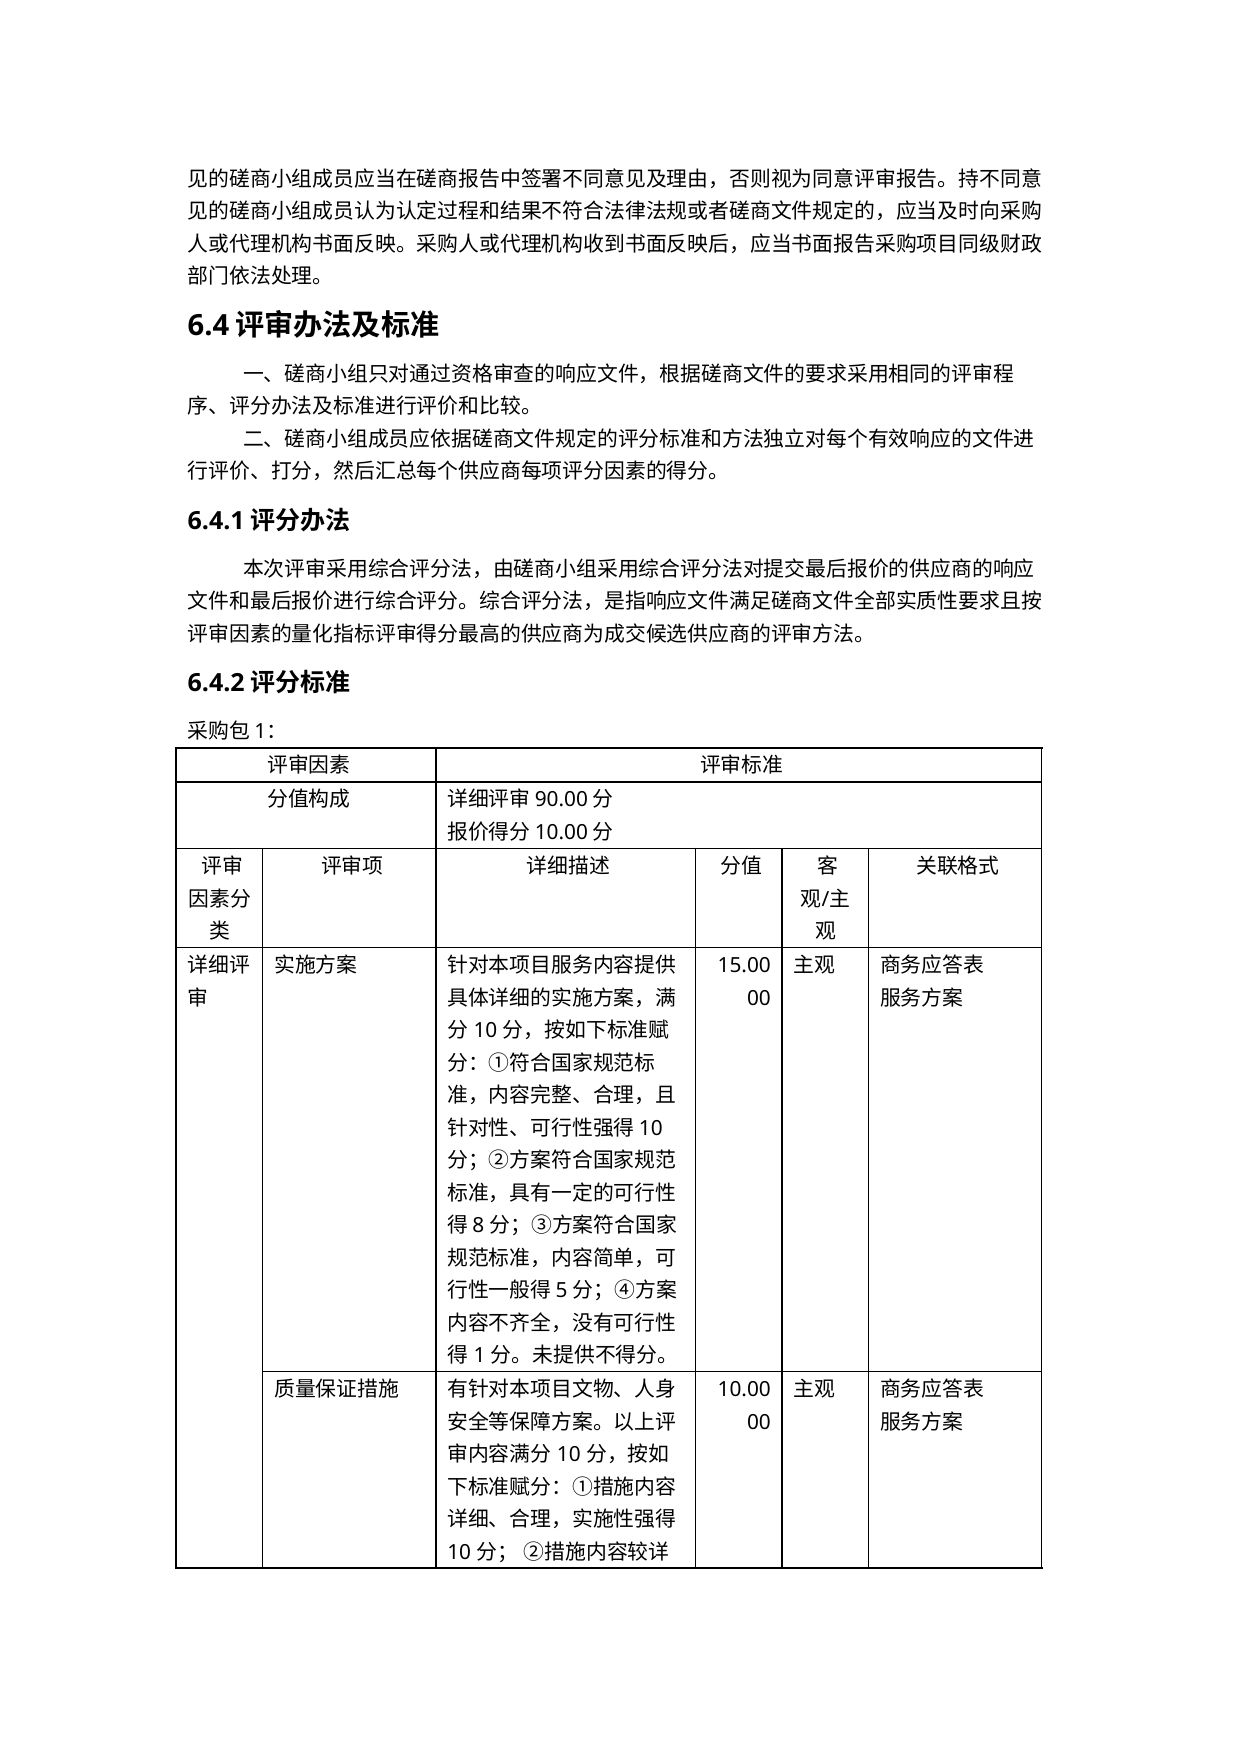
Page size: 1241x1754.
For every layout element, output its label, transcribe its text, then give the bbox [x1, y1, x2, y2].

table_cell 主观 [783, 948, 868, 1371]
table_cell 分值构成 [177, 783, 435, 848]
table_cell 客观/主观 [783, 849, 868, 947]
text 一、磋商小组只对通过资格审查的响应文件，根据磋商文件的要求采用相同的评审程序、评分办法及标准进行评价和比较。 [187, 357, 1053, 422]
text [187, 162, 1053, 292]
text 本次评审采用综合评分法，由磋商小组采用综合评分法对提交最后报价的供应商的响应文件和最后报价进行综合评分。综合评分法，是指响应文件满足磋商文件全部实质性要求且按评审因素的量化指标评审得分最高的供应商为成交候选供应商的评审方法。 [187, 552, 1053, 649]
table_cell 详细描述 [437, 849, 695, 947]
table_cell 详细评审 [177, 948, 262, 1567]
table_header 评审因素 [177, 749, 435, 781]
table_cell 质量保证措施 [263, 1372, 435, 1567]
table_cell 针对本项目服务内容提供具体详细的实施方案，满分 10 分，按如下标准赋分：①符合国家规范标准，内容完整、合理，且针对性、可行性强得10 分；②方案符合国家规范标准，具有一定的可行性得8 分；③方案符合国家规范标准，内容简单，可行性一般得5 分；④方案内容不齐全，没有可行性得 1 分。未提供不得分。 [437, 948, 695, 1371]
text 6.4评审办法及标准 [187, 292, 1053, 357]
table_cell 实施方案 [263, 948, 435, 1371]
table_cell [437, 1372, 695, 1567]
table_cell 商务应答表 服务方案 [869, 1372, 1041, 1567]
table_cell 商务应答表 服务方案 [869, 948, 1041, 1371]
table_cell 分值 [696, 849, 781, 947]
text 采购包1： [187, 714, 1053, 747]
table_header 评审标准 [437, 749, 1041, 781]
text 二、磋商小组成员应依据磋商文件规定的评分标准和方法独立对每个有效响应的文件进行评价、打分，然后汇总每个供应商每项评分因素的得分。 [187, 422, 1053, 487]
text 6.4.2评分标准 [187, 649, 1053, 714]
table_cell 主观 [783, 1372, 868, 1567]
table_cell 详细评审90.00分 报价得分10.00分 [437, 783, 1041, 848]
text 6.4.1评分办法 [187, 487, 1053, 552]
table_cell 10.0000 [696, 1372, 781, 1567]
table_cell 评审因素分类 [177, 849, 262, 947]
table_cell 关联格式 [869, 849, 1041, 947]
table_cell 15.0000 [696, 948, 781, 1371]
table_cell 评审项 [263, 849, 435, 947]
